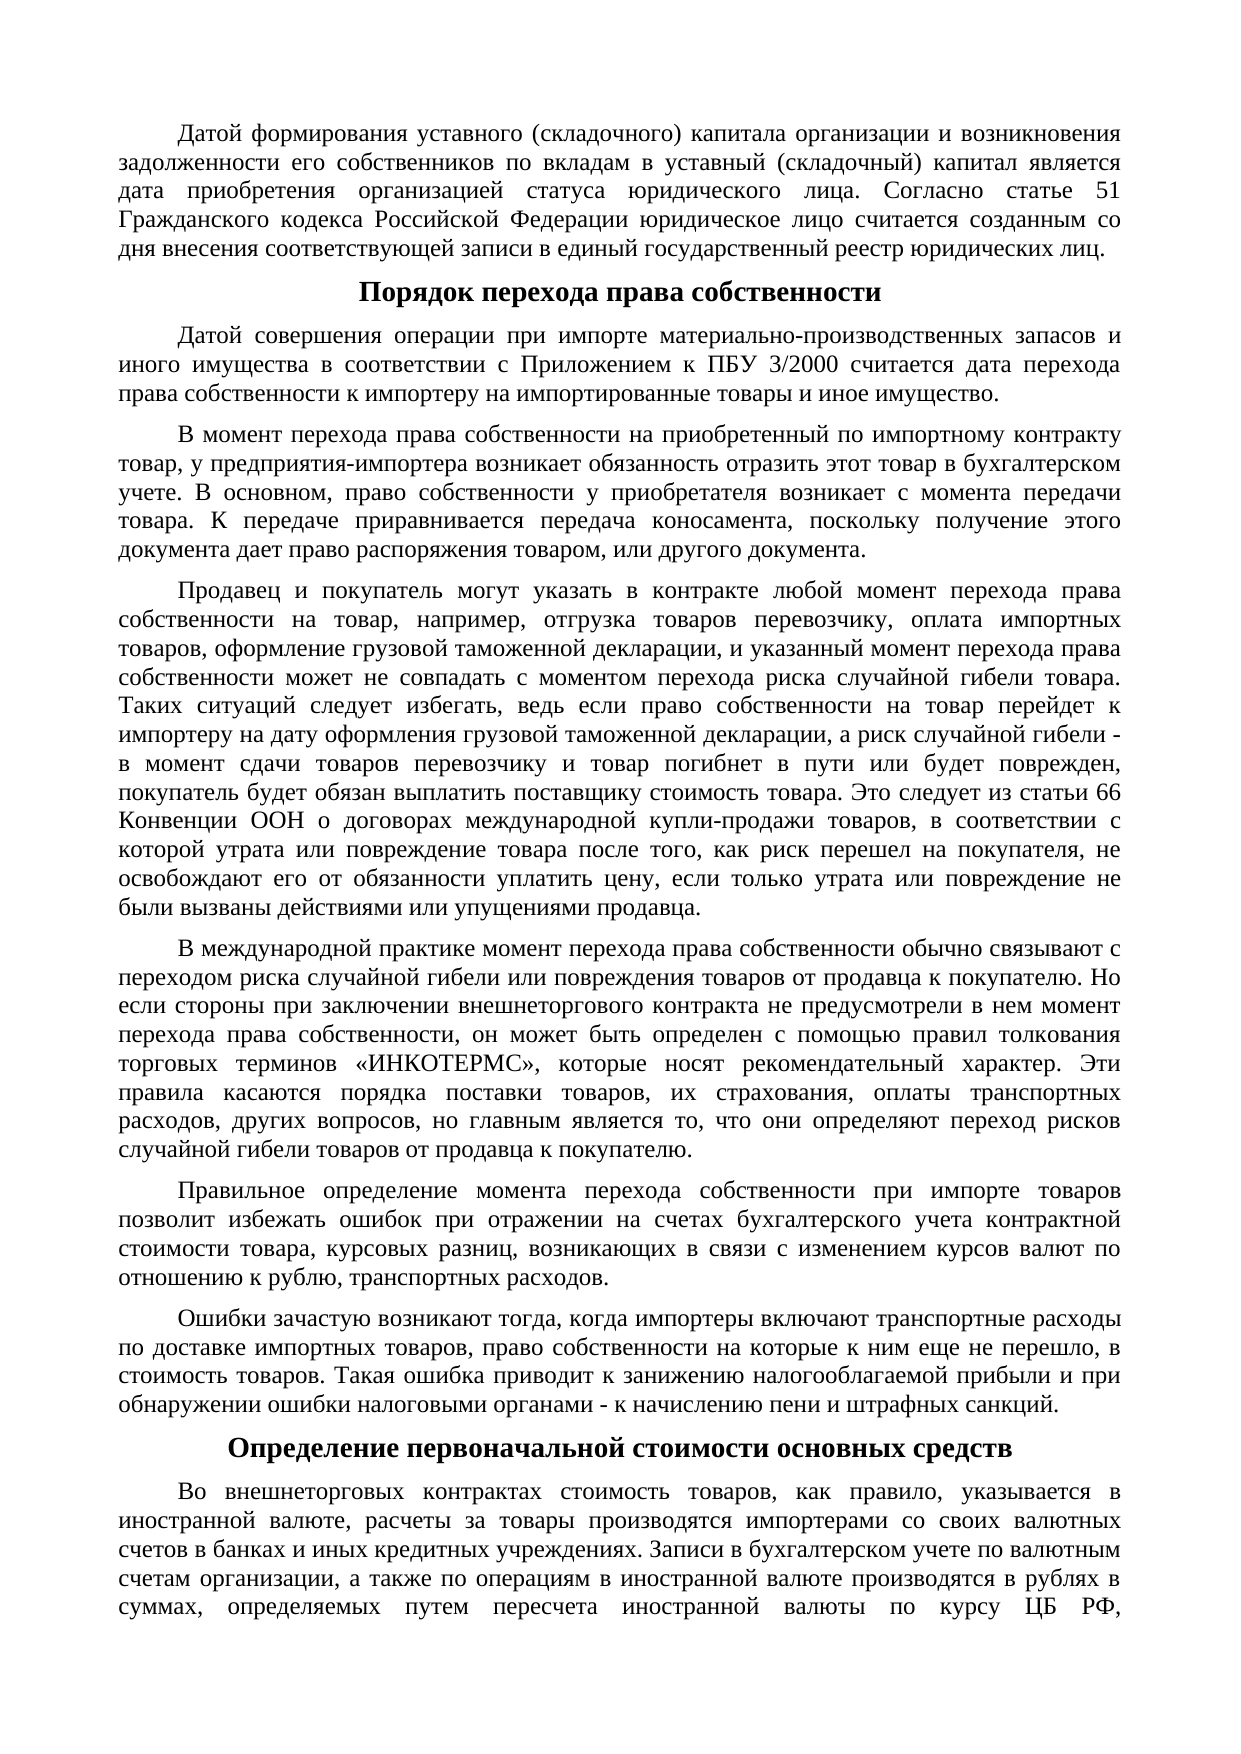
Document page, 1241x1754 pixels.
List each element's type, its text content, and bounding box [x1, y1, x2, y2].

text Продавец и покупатель могут указать в контракте любой момент перехода права собственности на товар, например, отгрузка товаров перевозчику, оплата импортных товаров, оформление грузовой таможенной декларации, и указанный момент перехода права собственности может не совпадать с моментом перехода риска случайной гибели товара. Таких ситуаций следует избегать, ведь если право собственности на товар перейдет к импортеру на дату оформления грузовой таможенной декларации, а риск случайной гибели - в момент сдачи товаров перевозчику и товар погибнет в пути или будет поврежден, покупатель будет обязан выплатить поставщику стоимость товара. Это следует из статьи 66 Конвенции ООН о договорах международной купли-продажи товаров, в соответствии с которой утрата или повреждение товара после того, как риск перешел на покупателя, не освобождают его от обязанности уплатить цену, если только утрата или повреждение не были вызваны действиями или упущениями продавца. [118, 575, 1122, 920]
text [118, 1476, 1122, 1620]
text Порядок перехода права собственности [118, 274, 1122, 308]
text Определение первоначальной стоимости основных средств [118, 1430, 1122, 1464]
text Датой совершения операции при импорте материально-производственных запасов и иного имущества в соответствии с Приложением к ПБУ 3/2000 считается дата перехода права собственности к импортеру на импортированные товары и иное имущество. [118, 320, 1122, 407]
text В международной практике момент перехода права собственности обычно связывают с переходом риска случайной гибели или повреждения товаров от продавца к покупателю. Но если стороны при заключении внешнеторгового контракта не предусмотрели в нем момент перехода права собственности, он может быть определен с помощью правил толкования торговых терминов «ИНКОТЕРМС», которые носят рекомендательный характер. Эти правила касаются порядка поставки товаров, их страхования, оплаты транспортных расходов, других вопросов, но главным является то, что они определяют переход рисков случайной гибели товаров от продавца к покупателю. [118, 933, 1122, 1163]
text Правильное определение момента перехода собственности при импорте товаров позволит избежать ошибок при отражении на счетах бухгалтерского учета контрактной стоимости товара, курсовых разниц, возникающих в связи с изменением курсов валют по отношению к рублю, транспортных расходов. [118, 1175, 1122, 1290]
text Ошибки зачастую возникают тогда, когда импортеры включают транспортные расходы по доставке импортных товаров, право собственности на которые к ним еще не перешло, в стоимость товаров. Такая ошибка приводит к занижению налогооблагаемой прибыли и при обнаружении ошибки налоговыми органами - к начислению пени и штрафных санкций. [118, 1303, 1122, 1418]
text Датой формирования уставного (складочного) капитала организации и возникновения задолженности его собственников по вкладам в уставный (складочный) капитал является дата приобретения организацией статуса юридического лица. Согласно статье 51 Гражданского кодекса Российской Федерации юридическое лицо считается созданным со дня внесения соответствующей записи в единый государственный реестр юридических лиц. [118, 118, 1122, 262]
text В момент перехода права собственности на приобретенный по импортному контракту товар, у предприятия-импортера возникает обязанность отразить этот товар в бухгалтерском учете. В основном, право собственности у приобретателя возникает с момента передачи товара. К передаче приравнивается передача коносамента, поскольку получение этого документа дает право распоряжения товаром, или другого документа. [118, 419, 1122, 563]
